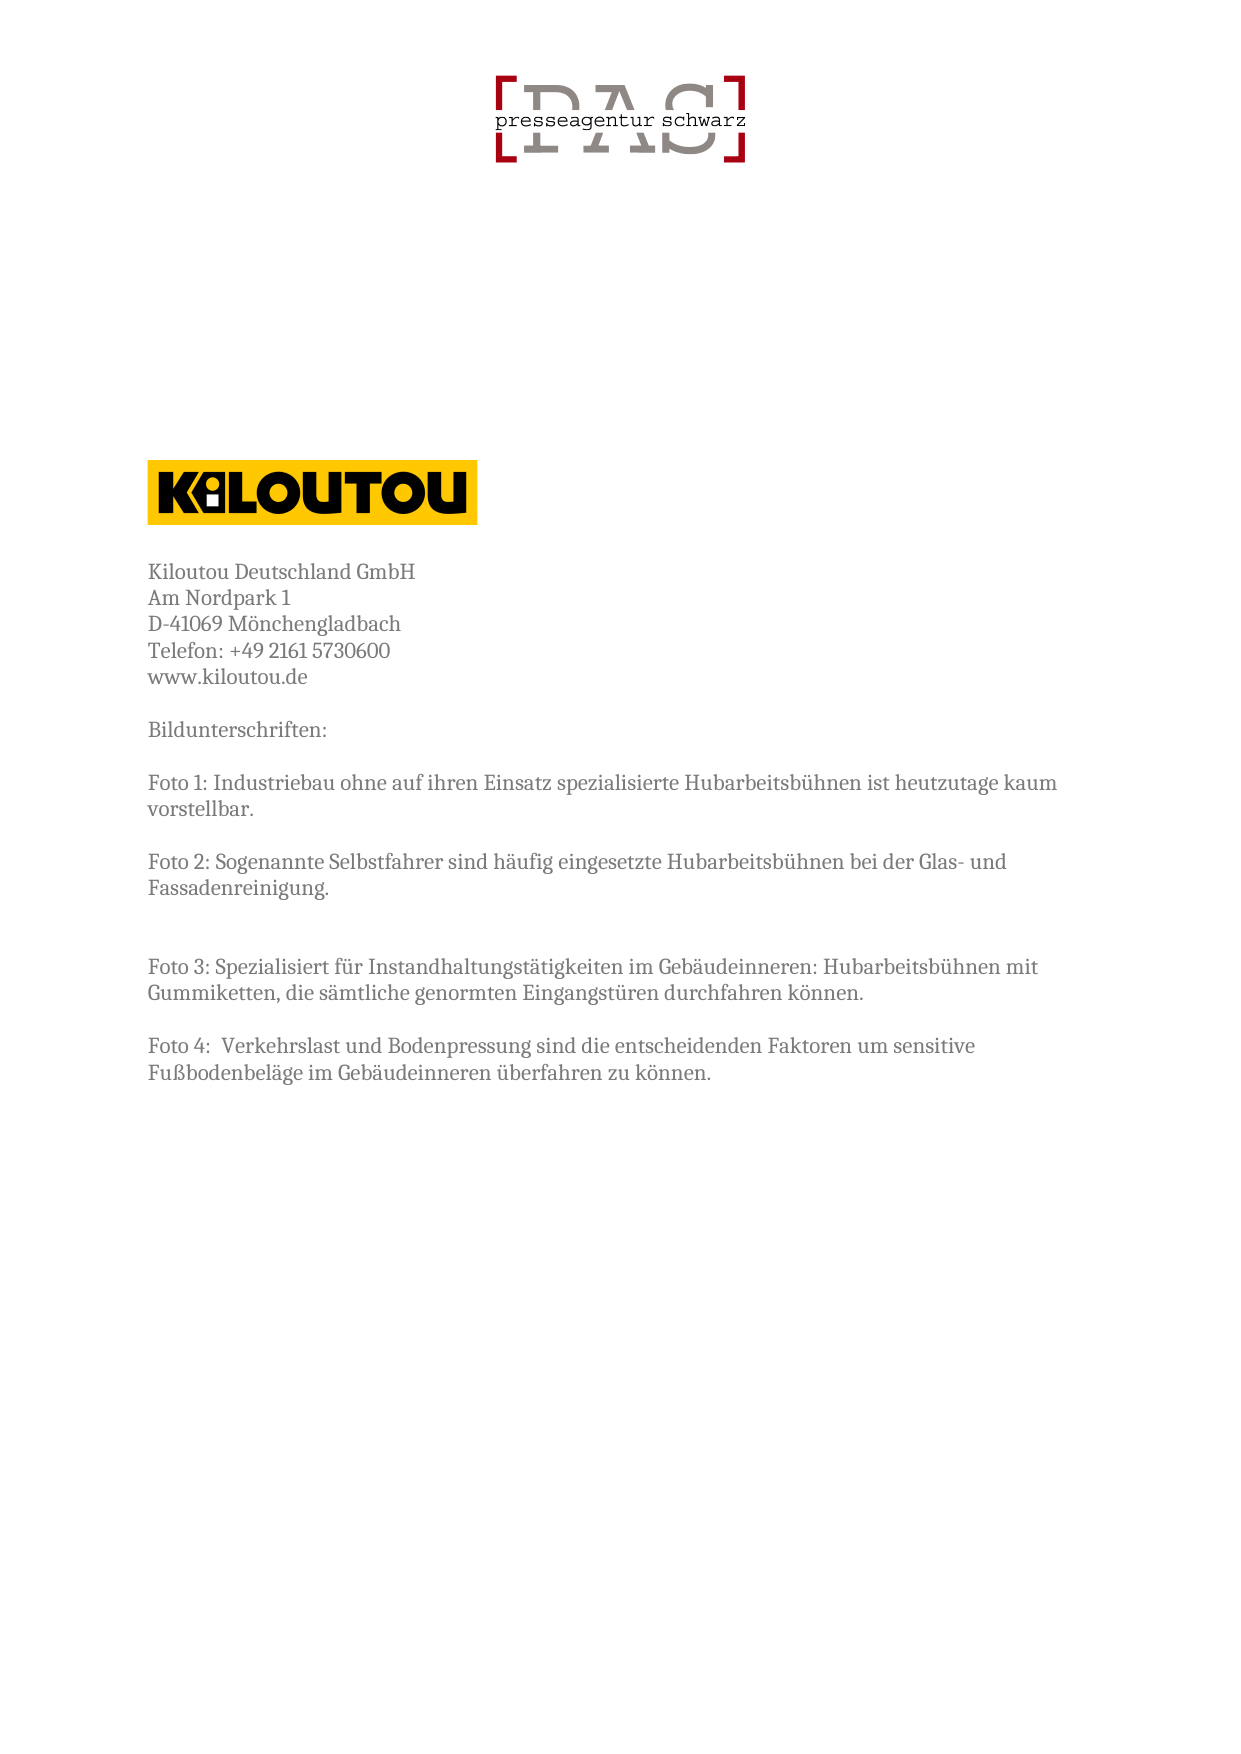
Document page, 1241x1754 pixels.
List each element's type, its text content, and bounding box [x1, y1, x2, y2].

text Foto 2: Sogenannte Selbstfahrer sind häufig eingesetzte Hubarbeitsbühnen bei der Glas- und Fassadenreinigung. [148, 848, 1093, 901]
text www.kiloutou.de [148, 664, 1093, 690]
text Kiloutou Deutschland GmbH [148, 558, 1093, 585]
picture [147, 460, 478, 525]
text Foto 3: Spezialisiert für Instandhaltungstätigkeiten im Gebäudeinneren: Hubarbeitsbühnen mit Gummiketten, die sämtliche genormten Eingangstüren durchfahren können. [148, 954, 1093, 1007]
text Foto 4: Verkehrslast und Bodenpressung sind die entscheidenden Faktoren um sensitive Fußbodenbeläge im Gebäudeinneren überfahren zu können. [148, 1033, 1093, 1086]
text Bildunterschriften: [148, 717, 1093, 743]
text Foto 1: Industriebau ohne auf ihren Einsatz spezialisierte Hubarbeitsbühnen ist heutzutage kaum vorstellbar. [148, 769, 1093, 822]
text Telefon: +49 2161 5730600 [148, 638, 1093, 664]
text D-41069 Mönchengladbach [148, 611, 1093, 638]
picture [492, 73, 748, 165]
text Am Nordpark 1 [148, 585, 1093, 611]
